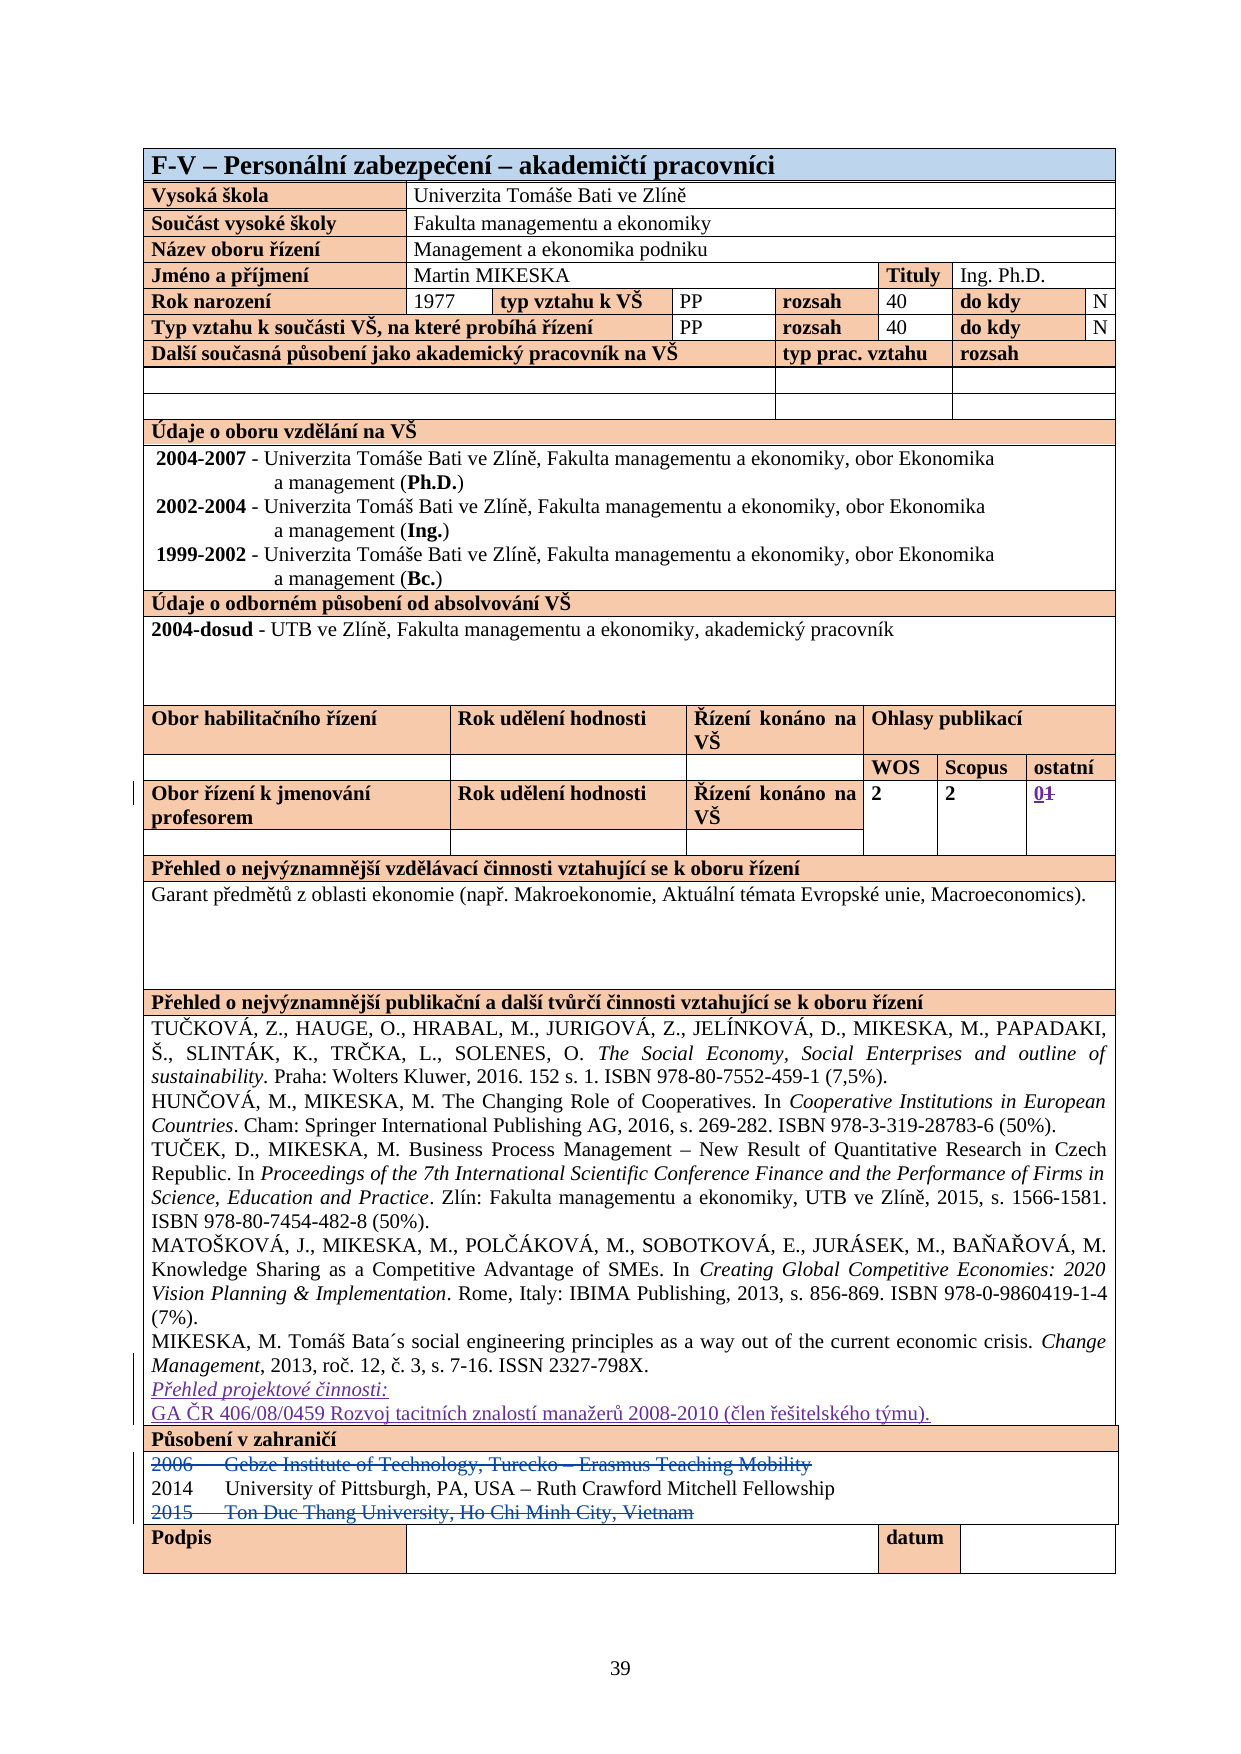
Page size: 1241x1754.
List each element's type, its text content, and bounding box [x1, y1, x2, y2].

table_cell rozsah [776, 289, 878, 314]
table_cell Management a ekonomika podniku [407, 237, 1115, 262]
table_cell [687, 755, 863, 780]
table_cell Garant předmětů z oblasti ekonomie (např. Makroekonomie, Aktuální témata Evropské unie, Macroeconomics). [144, 882, 1115, 989]
table_cell 2 [864, 781, 937, 855]
table_cell [451, 755, 686, 780]
table_cell [776, 394, 952, 418]
table_cell [961, 1525, 1115, 1573]
table_cell 1977 [407, 289, 492, 314]
table_cell Přehled o nejvýznamnější vzdělávací činnosti vztahující se k oboru řízení [144, 856, 1115, 881]
table_header F-V – Personální zabezpečení – akademičtí pracovníci [144, 149, 1115, 180]
table_cell 40 [879, 315, 952, 340]
table_cell [687, 830, 863, 855]
table_cell typ vztahu k VŠ [493, 289, 672, 314]
table_cell PP [673, 315, 775, 340]
table_cell [144, 830, 450, 855]
table_cell N [1086, 315, 1115, 340]
table_cell Podpis [144, 1525, 406, 1573]
table_cell [144, 394, 775, 418]
table_cell 2014 University of Pittsburgh, PA, USA – Ruth Crawford Mitchell Fellowship [144, 1452, 1118, 1524]
table_cell WOS [864, 755, 937, 780]
table_cell Přehled o nejvýznamnější publikační a další tvůrčí činnosti vztahující se k oboru řízení [144, 990, 1115, 1015]
table_cell Martin MIKESKA [407, 263, 878, 288]
table_cell [953, 394, 1115, 418]
table_cell [144, 368, 775, 392]
table_cell Údaje o odborném působení od absolvování VŠ [144, 591, 1115, 616]
table_cell Vysoká škola [144, 183, 406, 208]
table_cell Ing. Ph.D. [953, 263, 1115, 288]
table_cell Součást vysoké školy [144, 211, 406, 236]
table_cell [776, 368, 952, 392]
table_cell do kdy [953, 315, 1085, 340]
table_cell Ohlasy publikací [864, 706, 1115, 754]
table_cell Obor řízení k jmenování profesorem [144, 781, 450, 829]
table_cell Fakulta managementu a ekonomiky [407, 209, 1115, 236]
table_cell 2 [938, 781, 1026, 855]
table_cell Rok narození [144, 289, 406, 314]
table_cell [407, 1525, 878, 1573]
table_cell N [1086, 289, 1115, 314]
table_cell rozsah [953, 341, 1115, 366]
table_cell Tituly [879, 263, 952, 288]
table_cell ostatní [1027, 755, 1115, 780]
table_cell [1027, 781, 1115, 855]
table_cell Jméno a příjmení [144, 263, 406, 288]
table_cell Název oboru řízení [144, 237, 406, 262]
table_cell [953, 368, 1115, 392]
table_cell typ prac. vztahu [776, 341, 952, 366]
table_cell Univerzita Tomáše Bati ve Zlíně [407, 183, 1115, 208]
table_cell Řízení konáno na VŠ [687, 706, 863, 754]
table_cell [451, 830, 686, 855]
table_cell Rok udělení hodnosti [451, 706, 686, 754]
table_cell Rok udělení hodnosti [451, 781, 686, 829]
table_cell Typ vztahu k součásti VŠ, na které probíhá řízení [144, 315, 672, 340]
table_cell PP [673, 289, 775, 314]
table_cell Řízení konáno na VŠ [687, 781, 863, 829]
table_cell datum [879, 1525, 960, 1573]
table_cell Scopus [938, 755, 1026, 780]
table_cell [144, 755, 450, 780]
table_cell Působení v zahraničí [144, 1426, 1118, 1451]
table_cell do kdy [953, 289, 1085, 314]
table_cell 40 [879, 289, 952, 314]
table_cell TUČKOVÁ, Z., HAUGE, O., HRABAL, M., JURIGOVÁ, Z., JELÍNKOVÁ, D., MIKESKA, M., PAPADAKI, Š., SLINTÁK, K., TRČKA, L., SOLENES, O. The Social Economy, Social Enterprises and outline of sustainability. Praha: Wolters Kluwer, 2016. 152 s. 1. ISBN 978-80-7552-459-1 (7,5%). HUNČOVÁ, M., MIKESKA, M. The Changing Role of Cooperatives. In Cooperative Institutions in European Countries. Cham: Springer International Publishing AG, 2016, s. 269-282. ISBN 978-3-319-28783-6 (50%). TUČEK, D., MIKESKA, M. Business Process Management – New Result of Quantitative Research in Czech Republic. In Proceedings of the 7th International Scientific Conference Finance and the Performance of Firms in Science, Education and Practice. Zlín: Fakulta managementu a ekonomiky, UTB ve Zlíně, 2015, s. 1566-1581. ISBN 978-80-7454-482-8 (50%). MATOŠKOVÁ, J., MIKESKA, M., POLČÁKOVÁ, M., SOBOTKOVÁ, E., JURÁSEK, M., BAŇAŘOVÁ, M. Knowledge Sharing as a Competitive Advantage of SMEs. In Creating Global Competitive Economies: 2020 Vision Planning & Implementation. Rome, Italy: IBIMA Publishing, 2013, s. 856-869. ISBN 978-0-9860419-1-4 (7%). MIKESKA, M. Tomáš Bata´s social engineering principles as a way out of the current economic crisis. Change Management, 2013, roč. 12, č. 3, s. 7-16. ISSN 2327-798X. [144, 1016, 1115, 1425]
table_cell 2004-2007 - Univerzita Tomáše Bati ve Zlíně, Fakulta managementu a ekonomiky, obor Ekonomika a management (Ph.D.) 2002-2004 - Univerzita Tomáš Bati ve Zlíně, Fakulta managementu a ekonomiky, obor Ekonomika a management (Ing.) 1999-2002 - Univerzita Tomáše Bati ve Zlíně, Fakulta managementu a ekonomiky, obor Ekonomika a management (Bc.) [144, 446, 1115, 590]
table_cell rozsah [776, 315, 878, 340]
table_cell Další současná působení jako akademický pracovník na VŠ [144, 341, 775, 366]
table_cell Údaje o oboru vzdělání na VŠ [144, 420, 1115, 444]
table_cell 2004-dosud - UTB ve Zlíně, Fakulta managementu a ekonomiky, akademický pracovník [144, 617, 1115, 704]
table_cell Obor habilitačního řízení [144, 706, 450, 754]
